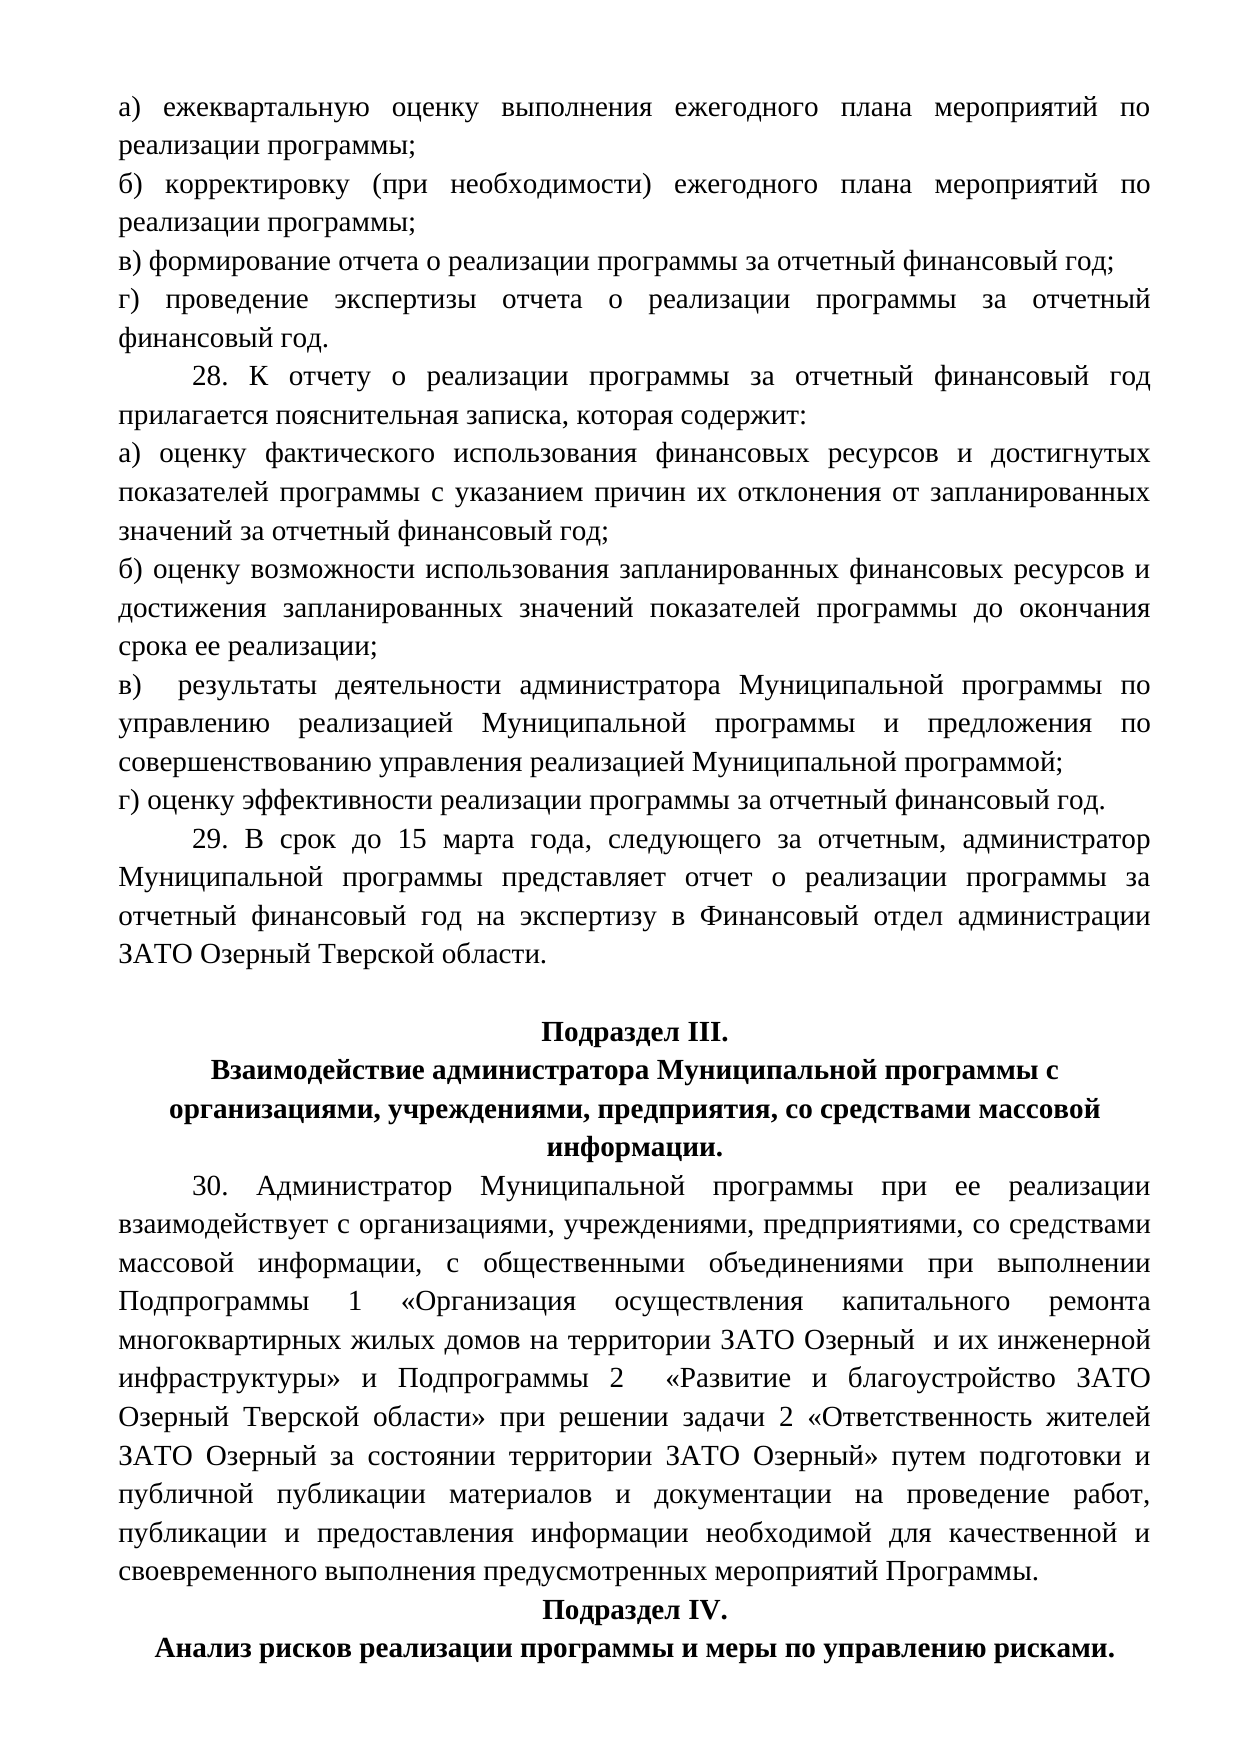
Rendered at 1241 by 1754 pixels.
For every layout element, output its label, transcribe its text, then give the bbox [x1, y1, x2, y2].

text б) оценку возможности использования запланированных финансовых ресурсов и достижения запланированных значений показателей программы до окончания срока ее реализации; [118, 551, 1152, 662]
text 30. Администратор Муниципальной программы при ее реализации взаимодействует с организациями, учреждениями, предприятиями, со средствами массовой информации, с общественными объединениями при выполнении Подпрограммы 1 «Организация осуществления капитального ремонта многоквартирных жилых домов на территории ЗАТО Озерный и их инженерной инфраструктуры» и Подпрограммы 2 «Развитие и благоустройство ЗАТО Озерный Тверской области» при решении задачи 2 «Ответственность жителей ЗАТО Озерный за состоянии территории ЗАТО Озерный» путем подготовки и публичной публикации материалов и документации на проведение работ, публикации и предоставления информации необходимой для качественной и своевременного выполнения предусмотренных мероприятий Программы. [118, 1168, 1152, 1587]
text г) оценку эффективности реализации программы за отчетный финансовый год. [118, 782, 1152, 816]
text Подраздел IV. [118, 1592, 1152, 1625]
text Подраздел III. [118, 1014, 1152, 1047]
text а) ежеквартальную оценку выполнения ежегодного плана мероприятий по реализации программы; [118, 89, 1152, 161]
text а) оценку фактического использования финансовых ресурсов и достигнутых показателей программы с указанием причин их отклонения от запланированных значений за отчетный финансовый год; [118, 436, 1152, 546]
text г) проведение экспертизы отчета о реализации программы за отчетный финансовый год. [118, 281, 1152, 353]
text б) корректировку (при необходимости) ежегодного плана мероприятий по реализации программы; [118, 166, 1152, 238]
text в) результаты деятельности администратора Муниципальной программы по управлению реализацией Муниципальной программы и предложения по совершенствованию управления реализацией Муниципальной программой; [118, 667, 1152, 777]
text Анализ рисков реализации программы и меры по управлению рисками. [118, 1630, 1152, 1664]
text в) формирование отчета о реализации программы за отчетный финансовый год; [118, 243, 1152, 276]
text 28. К отчету о реализации программы за отчетный финансовый год прилагается пояснительная записка, которая содержит: [118, 358, 1152, 431]
text Взаимодействие администратора Муниципальной программы с организациями, учреждениями, предприятия, со средствами массовой информации. [118, 1052, 1152, 1163]
text 29. В срок до 15 марта года, следующего за отчетным, администратор Муниципальной программы представляет отчет о реализации программы за отчетный финансовый год на экспертизу в Финансовый отдел администрации ЗАТО Озерный Тверской области. [118, 821, 1152, 970]
